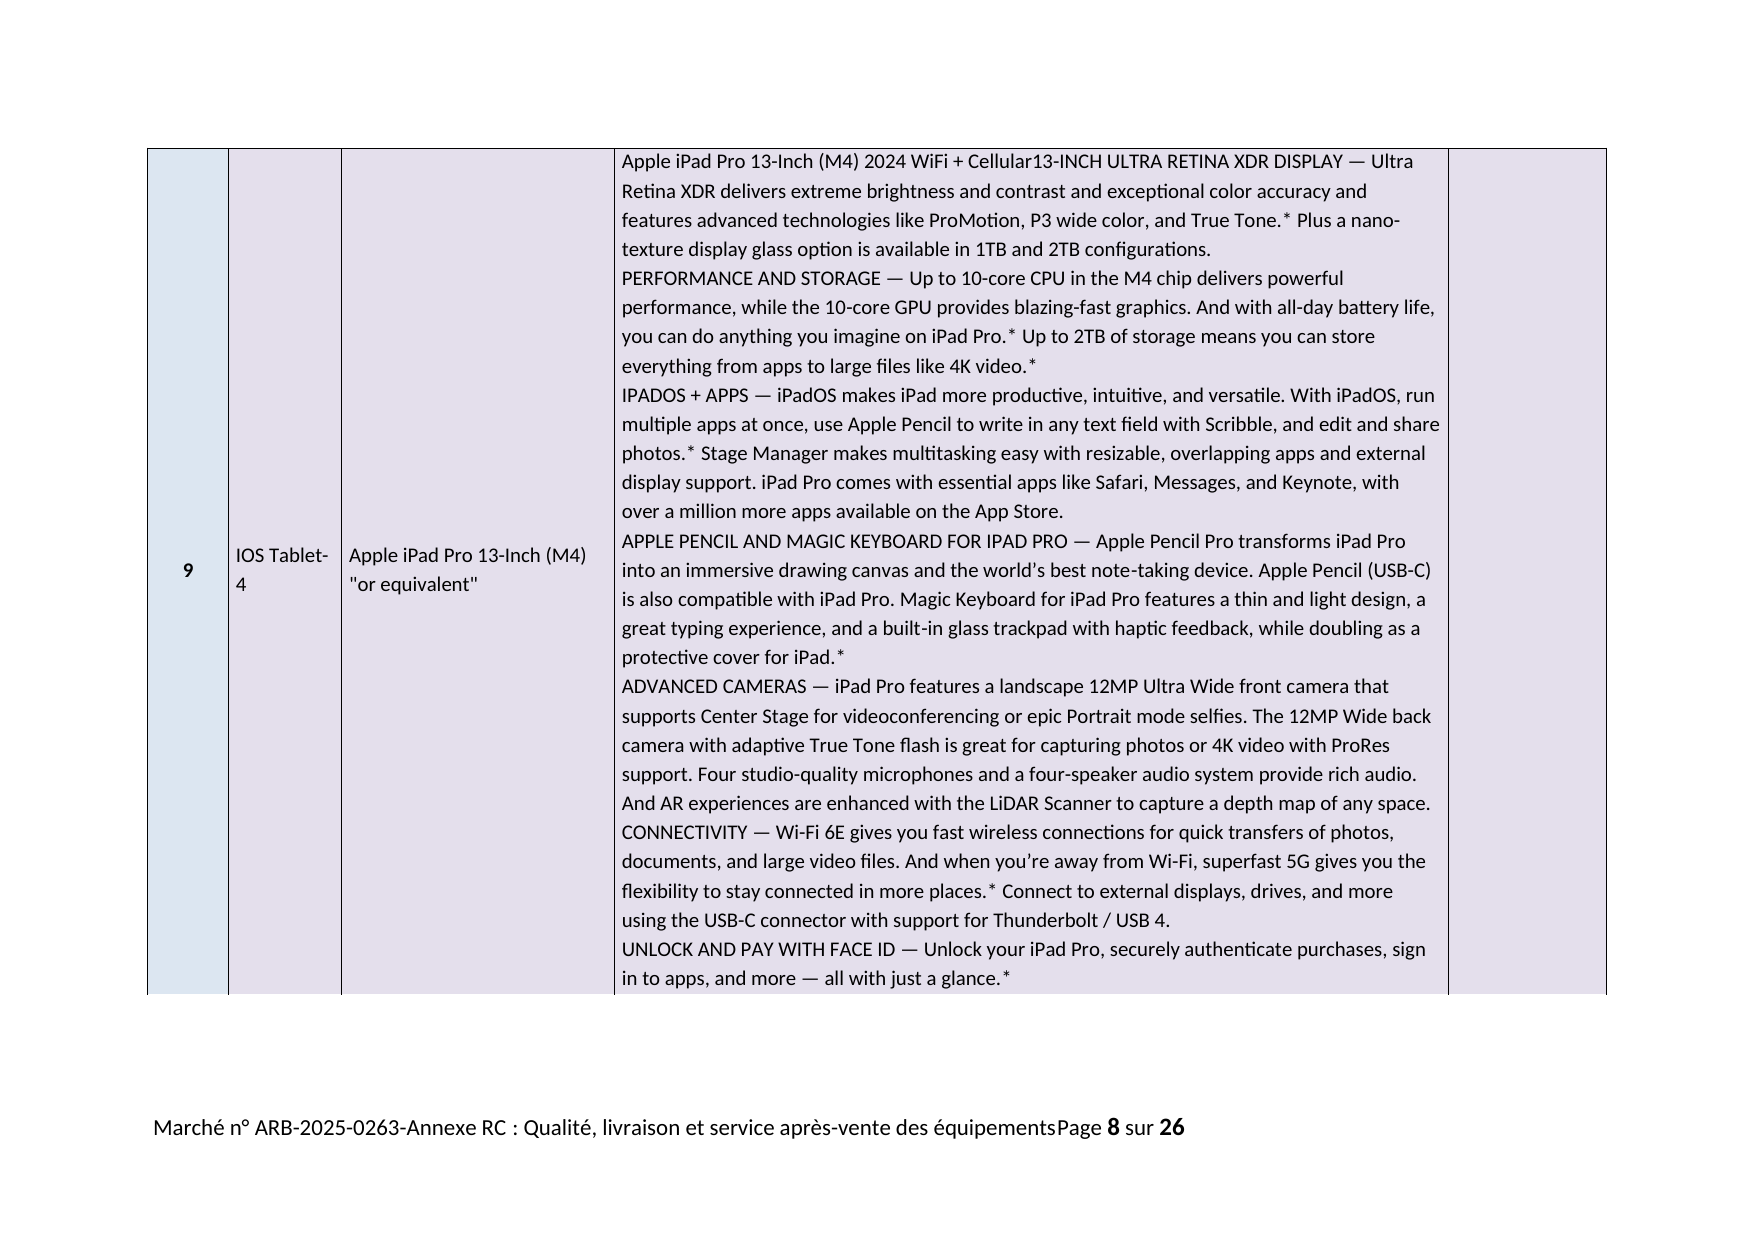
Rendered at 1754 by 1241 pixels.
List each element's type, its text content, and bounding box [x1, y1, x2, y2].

table_cell [1449, 149, 1606, 994]
table_cell 9 [148, 149, 228, 994]
table_cell Apple iPad Pro 13-Inch (M4) 2024 WiFi + Cellular13-INCH ULTRA RETINA XDR DISPLAY — Ultra Retina XDR delivers extreme brightness and contrast and exceptional color accuracy and features advanced technologies like ProMotion, P3 wide color, and True Tone.* Plus a nano-texture display glass option is available in 1TB and 2TB configurations. PERFORMANCE AND STORAGE — Up to 10-core CPU in the M4 chip delivers powerful performance, while the 10-core GPU provides blazing-fast graphics. And with all-day battery life, you can do anything you imagine on iPad Pro.* Up to 2TB of storage means you can store everything from apps to large files like 4K video.* IPADOS + APPS — iPadOS makes iPad more productive, intuitive, and versatile. With iPadOS, run multiple apps at once, use Apple Pencil to write in any text field with Scribble, and edit and share photos.* Stage Manager makes multitasking easy with resizable, overlapping apps and external display support. iPad Pro comes with essential apps like Safari, Messages, and Keynote, with over a million more apps available on the App Store. APPLE PENCIL AND MAGIC KEYBOARD FOR IPAD PRO — Apple Pencil Pro transforms iPad Pro into an immersive drawing canvas and the world’s best note-taking device. Apple Pencil (USB-C) is also compatible with iPad Pro. Magic Keyboard for iPad Pro features a thin and light design, a great typing experience, and a built-in glass trackpad with haptic feedback, while doubling as a protective cover for iPad.* ADVANCED CAMERAS — iPad Pro features a landscape 12MP Ultra Wide front camera that supports Center Stage for videoconferencing or epic Portrait mode selfies. The 12MP Wide back camera with adaptive True Tone flash is great for capturing photos or 4K video with ProRes support. Four studio-quality microphones and a four-speaker audio system provide rich audio. And AR experiences are enhanced with the LiDAR Scanner to capture a depth map of any space. CONNECTIVITY — Wi-Fi 6E gives you fast wireless connections for quick transfers of photos, documents, and large video files. And when you’re away from Wi-Fi, superfast 5G gives you the flexibility to stay connected in more places.* Connect to external displays, drives, and more using the USB-C connector with support for Thunderbolt / USB 4. UNLOCK AND PAY WITH FACE ID — Unlock your iPad Pro, securely authenticate purchases, sign in to apps, and more — all with just a glance.* [615, 149, 1448, 994]
table_cell IOS Tablet-4 [229, 149, 341, 994]
table_cell Apple iPad Pro 13-Inch (M4) "or equivalent" [342, 149, 614, 994]
